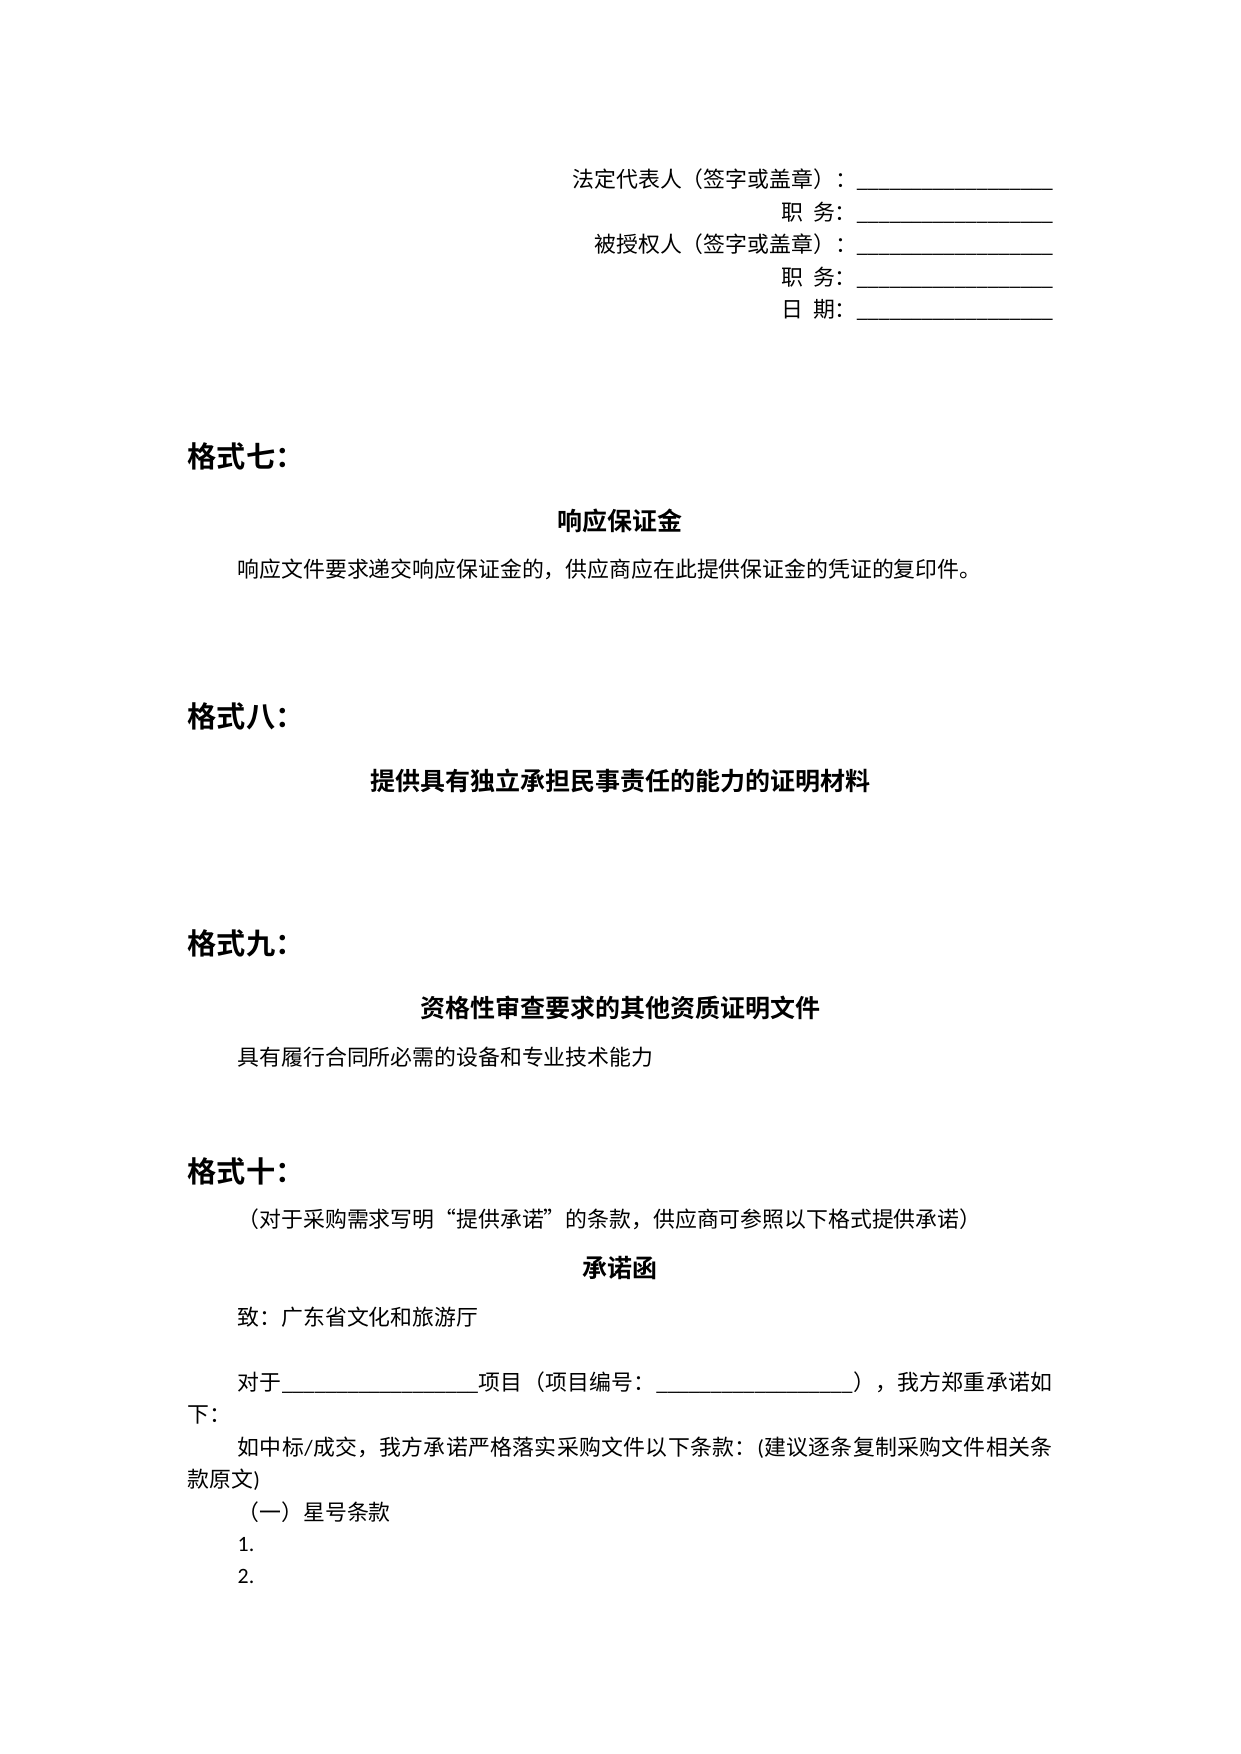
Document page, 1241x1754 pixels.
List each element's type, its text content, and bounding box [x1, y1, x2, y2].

text 响应文件要求递交响应保证金的，供应商应在此提供保证金的凭证的复印件。 [187, 552, 1053, 584]
text 如中标/成交，我方承诺严格落实采购文件以下条款：(建议逐条复制采购文件相关条款原文) [187, 1429, 1053, 1494]
text 被授权人（签字或盖章）：__________________ [187, 227, 1053, 259]
text 1. [187, 1527, 1053, 1559]
text 职 务：__________________ [187, 259, 1053, 292]
text 日 期：__________________ [187, 292, 1053, 324]
text （对于采购需求写明“提供承诺”的条款，供应商可参照以下格式提供承诺） [187, 1202, 1053, 1234]
text 对于__________________项目（项目编号：__________________），我方郑重承诺如下： [187, 1364, 1053, 1429]
text 致：广东省文化和旅游厅 [187, 1299, 1053, 1364]
text 提供具有独立承担民事责任的能力的证明材料 [187, 747, 1053, 812]
text （一）星号条款 [187, 1494, 1053, 1527]
text 2. [187, 1559, 1053, 1592]
text 职 务：__________________ [187, 194, 1053, 227]
text 格式七： [187, 422, 1053, 487]
text 承诺函 [187, 1234, 1053, 1299]
text 响应保证金 [187, 487, 1053, 552]
text 具有履行合同所必需的设备和专业技术能力 [187, 1039, 1053, 1072]
text 法定代表人（签字或盖章）：__________________ [187, 162, 1053, 194]
text 格式八： [187, 682, 1053, 747]
text 资格性审查要求的其他资质证明文件 [187, 974, 1053, 1039]
text 格式九： [187, 909, 1053, 974]
text 格式十： [187, 1137, 1053, 1202]
